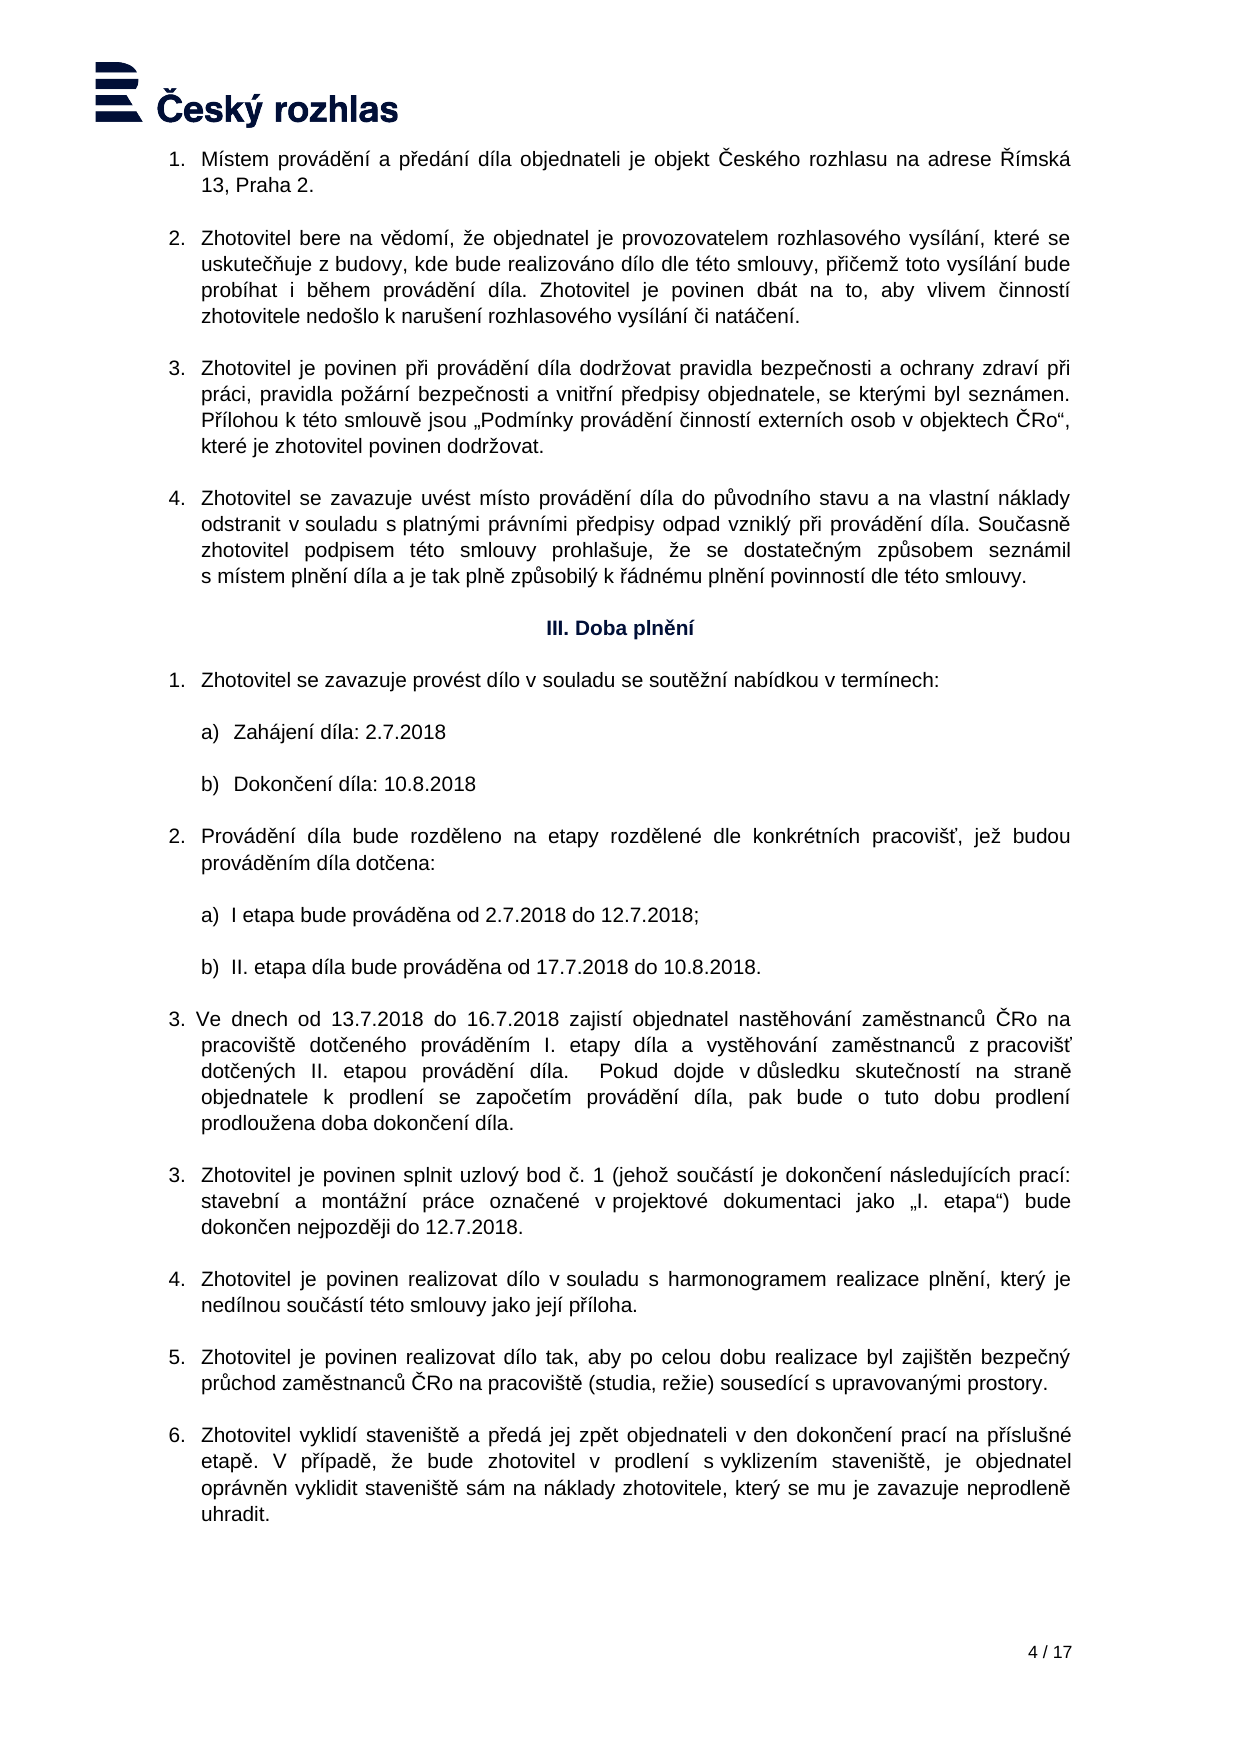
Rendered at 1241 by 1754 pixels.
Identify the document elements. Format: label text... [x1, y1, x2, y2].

list Dokončení díla: 10.8.2018 [201, 771, 1072, 797]
list Zahájení díla: 2.7.2018 [201, 719, 1072, 745]
list Zhotovitel vyklidí staveniště a předá jej zpět objednateli v den dokončení prací na příslušné etapě. V případě, že bude zhotovitel v prodlení s vyklizením staveniště, je objednatel oprávněn vyklidit staveniště sám na náklady zhotovitele, který se mu je zavazuje neprodleně uhradit. [168, 1422, 1072, 1526]
list Zhotovitel se zavazuje uvést místo provádění díla do původního stavu a na vlastní náklady odstranit v souladu s platnými právními předpisy odpad vzniklý při provádění díla. Současně zhotovitel podpisem této smlouvy prohlašuje, že se dostatečným způsobem seznámil s místem plnění díla a je tak plně způsobilý k řádnému plnění povinností dle této smlouvy. [168, 484, 1072, 589]
picture [95, 62, 398, 128]
list Zhotovitel se zavazuje provést dílo v souladu se soutěžní nabídkou v termínech: [168, 667, 1072, 693]
list 3. Ve dnech od 13.7.2018 do 16.7.2018 zajistí objednatel nastěhování zaměstnanců ČRo na pracoviště dotčeného prováděním I. etapy díla a vystěhování zaměstnanců z pracovišť dotčených II. etapou provádění díla. Pokud dojde v důsledku skutečností na straně objednatele k prodlení se započetím provádění díla, pak bude o tuto dobu prodlení prodloužena doba dokončení díla. [168, 1005, 1072, 1136]
list Zhotovitel bere na vědomí, že objednatel je provozovatelem rozhlasového vysílání, které se uskutečňuje z budovy, kde bude realizováno dílo dle této smlouvy, přičemž toto vysílání bude probíhat i během provádění díla. Zhotovitel je povinen dbát na to, aby vlivem činností zhotovitele nedošlo k narušení rozhlasového vysílání či natáčení. [168, 224, 1072, 328]
list Provádění díla bude rozděleno na etapy rozdělené dle konkrétních pracovišť, jež budou prováděním díla dotčena: [168, 823, 1072, 875]
list Zhotovitel je povinen realizovat dílo v souladu s harmonogramem realizace plnění, který je nedílnou součástí této smlouvy jako její příloha. [168, 1266, 1072, 1318]
subtitle Doba plnění [168, 615, 1072, 641]
list a) I etapa bude prováděna od 2.7.2018 do 12.7.2018; [201, 901, 1072, 927]
list Zhotovitel je povinen splnit uzlový bod č. 1 (jehož součástí je dokončení následujících prací: stavební a montážní práce označené v projektové dokumentaci jako „I. etapa“) bude dokončen nejpozději do 12.7.2018. [168, 1162, 1072, 1240]
list b) II. etapa díla bude prováděna od 17.7.2018 do 10.8.2018. [201, 953, 1072, 979]
list Místem provádění a předání díla objednateli je objekt Českého rozhlasu na adrese Římská 13, Praha 2. [168, 146, 1072, 198]
list Zhotovitel je povinen při provádění díla dodržovat pravidla bezpečnosti a ochrany zdraví při práci, pravidla požární bezpečnosti a vnitřní předpisy objednatele, se kterými byl seznámen. Přílohou k této smlouvě jsou „Podmínky provádění činností externích osob v objektech ČRo“, které je zhotovitel povinen dodržovat. [168, 354, 1072, 458]
list Zhotovitel je povinen realizovat dílo tak, aby po celou dobu realizace byl zajištěn bezpečný průchod zaměstnanců ČRo na pracoviště (studia, režie) sousedící s upravovanými prostory. [168, 1344, 1072, 1396]
